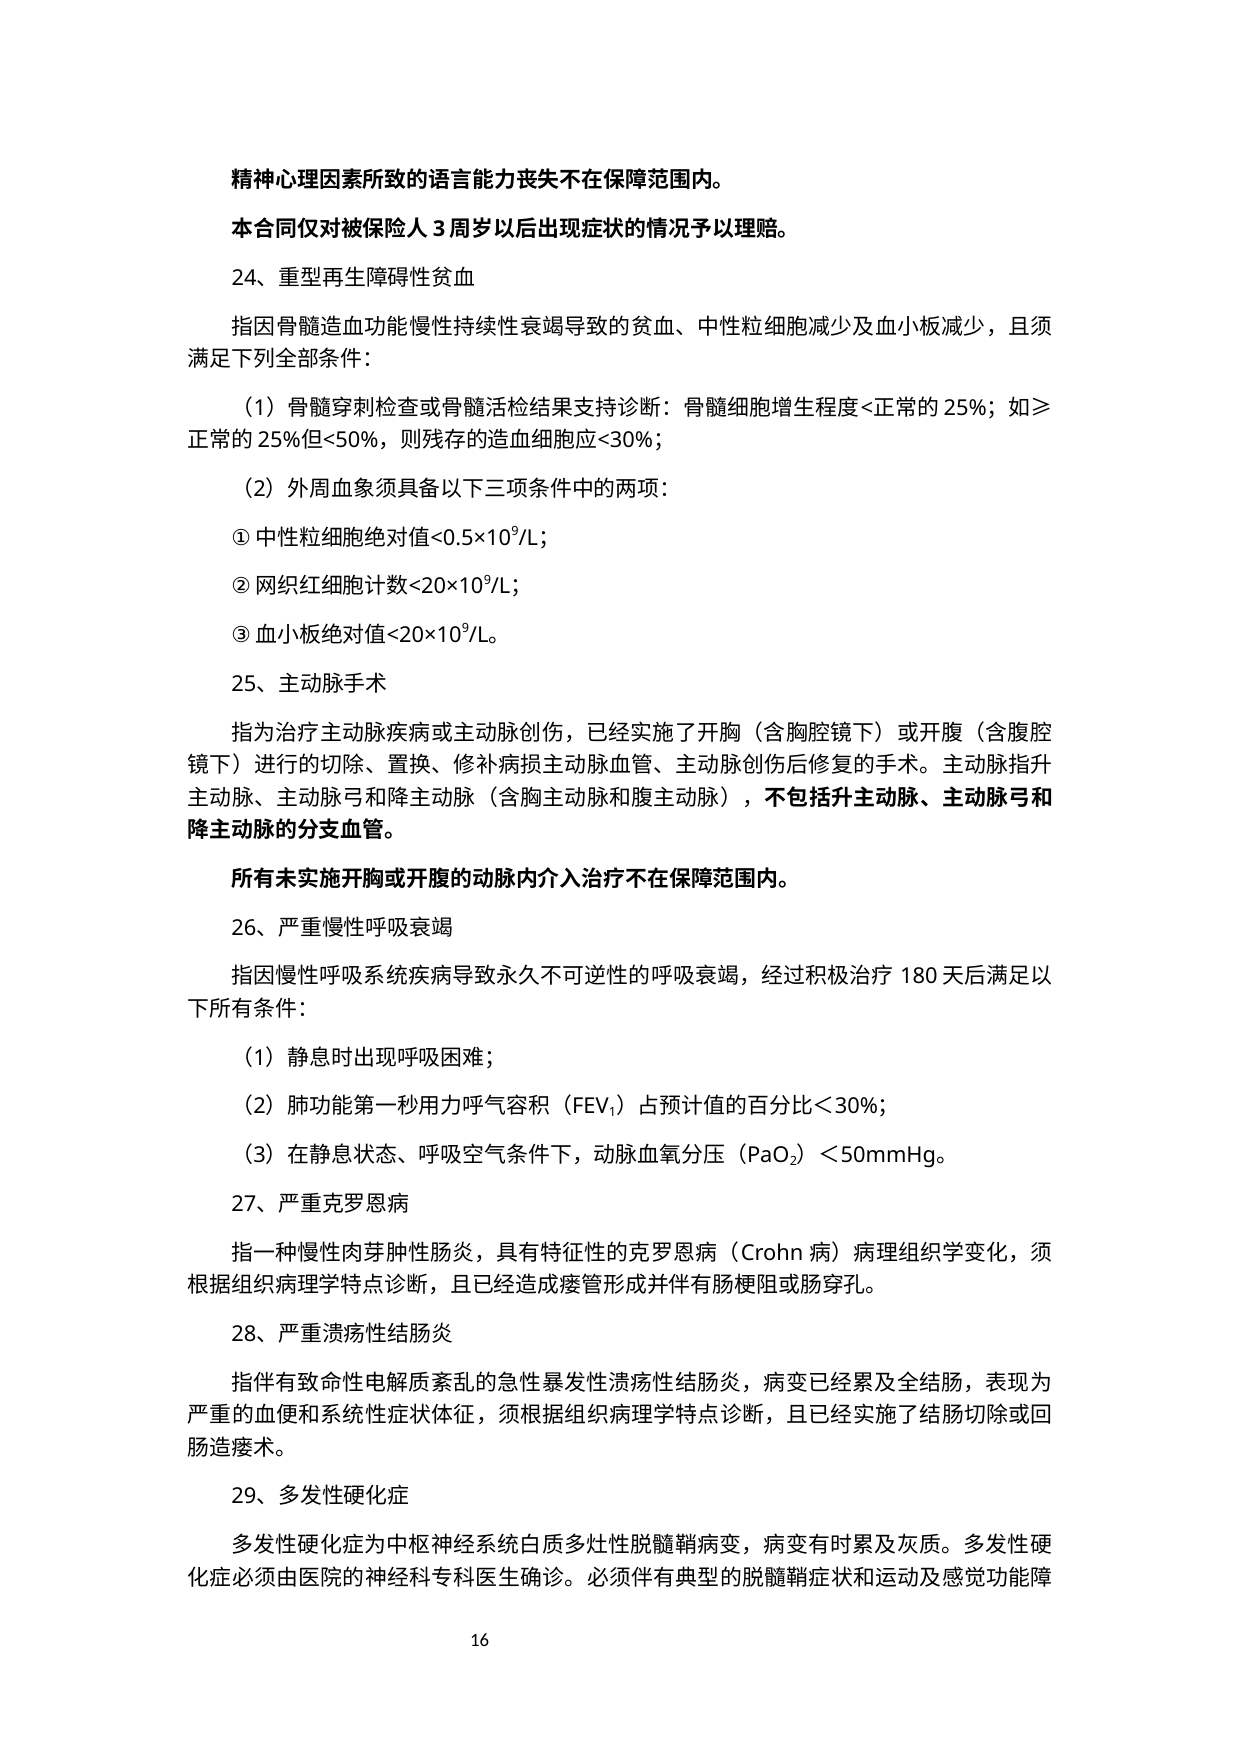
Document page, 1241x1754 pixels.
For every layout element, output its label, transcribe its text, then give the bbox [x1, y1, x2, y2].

text ②网织红细胞计数<20×109/L； [187, 568, 1053, 601]
text ③血小板绝对值<20×109/L。 [187, 617, 1053, 649]
text （2）外周血象须具备以下三项条件中的两项： [187, 471, 1053, 503]
text （1）骨髓穿刺检查或骨髓活检结果支持诊断：骨髓细胞增生程度<正常的25%；如≥正常的25%但<50%，则残存的造血细胞应<30%； [187, 389, 1053, 454]
text 指一种慢性肉芽肿性肠炎，具有特征性的克罗恩病（Crohn 病）病理组织学变化，须根据组织病理学特点诊断，且已经造成瘘管形成并伴有肠梗阻或肠穿孔。 [187, 1234, 1053, 1299]
text （2）肺功能第一秒用力呼气容积（FEV1）占预计值的百分比＜30%； [187, 1088, 1053, 1121]
text 指因骨髓造血功能慢性持续性衰竭导致的贫血、中性粒细胞减少及血小板减少，且须满足下列全部条件： [187, 308, 1053, 373]
text ①中性粒细胞绝对值<0.5×109/L； [187, 519, 1053, 552]
text 指因慢性呼吸系统疾病导致永久不可逆性的呼吸衰竭，经过积极治疗180天后满足以下所有条件： [187, 958, 1053, 1023]
text （3）在静息状态、呼吸空气条件下，动脉血氧分压（PaO2）＜50mmHg。 [187, 1137, 1053, 1169]
text 25、主动脉手术 [187, 666, 1053, 698]
text 27、严重克罗恩病 [187, 1186, 1053, 1218]
text 26、严重慢性呼吸衰竭 [187, 909, 1053, 942]
text 指为治疗主动脉疾病或主动脉创伤，已经实施了开胸（含胸腔镜下）或开腹（含腹腔镜下）进行的切除、置换、修补病损主动脉血管、主动脉创伤后修复的手术。主动脉指升主动脉、主动脉弓和降主动脉（含胸主动脉和腹主动脉），不包括升主动脉、主动脉弓和降主动脉的分支血管。 [187, 714, 1053, 844]
text 24、重型再生障碍性贫血 [187, 259, 1053, 292]
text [187, 1527, 1053, 1592]
text 29、多发性硬化症 [187, 1478, 1053, 1511]
text 28、严重溃疡性结肠炎 [187, 1316, 1053, 1348]
text 所有未实施开胸或开腹的动脉内介入治疗不在保障范围内。 [187, 861, 1053, 893]
text 精神心理因素所致的语言能力丧失不在保障范围内。 [187, 162, 1053, 194]
text 本合同仅对被保险人3周岁以后出现症状的情况予以理赔。 [187, 211, 1053, 243]
text 指伴有致命性电解质紊乱的急性暴发性溃疡性结肠炎，病变已经累及全结肠，表现为严重的血便和系统性症状体征，须根据组织病理学特点诊断，且已经实施了结肠切除或回肠造瘘术。 [187, 1364, 1053, 1462]
text （1）静息时出现呼吸困难； [187, 1039, 1053, 1072]
